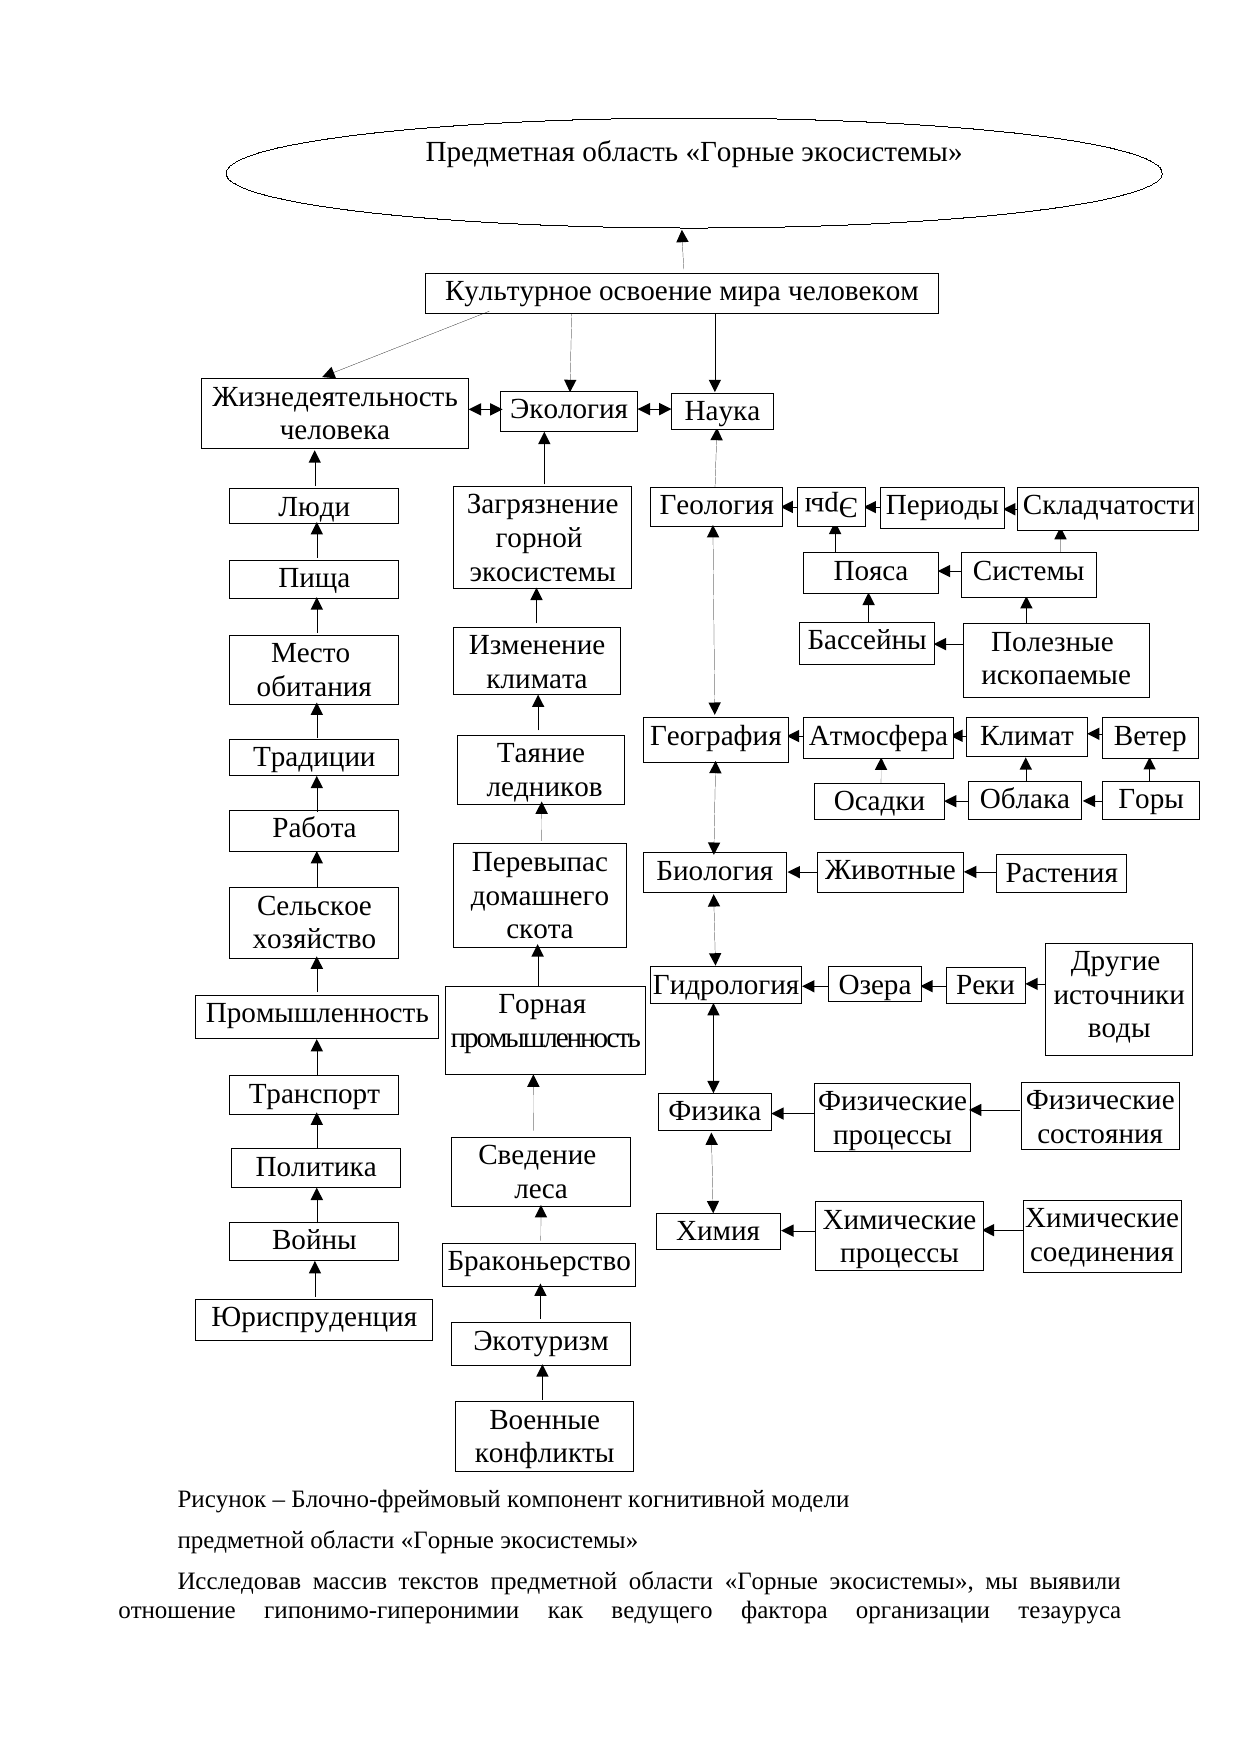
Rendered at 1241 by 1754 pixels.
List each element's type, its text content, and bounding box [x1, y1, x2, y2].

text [118, 1566, 1122, 1624]
text Рисунок – Блочно-фреймовый компонент когнитивной модели [118, 1484, 1122, 1513]
text предметной области «Горные экосистемы» [118, 1525, 1122, 1554]
